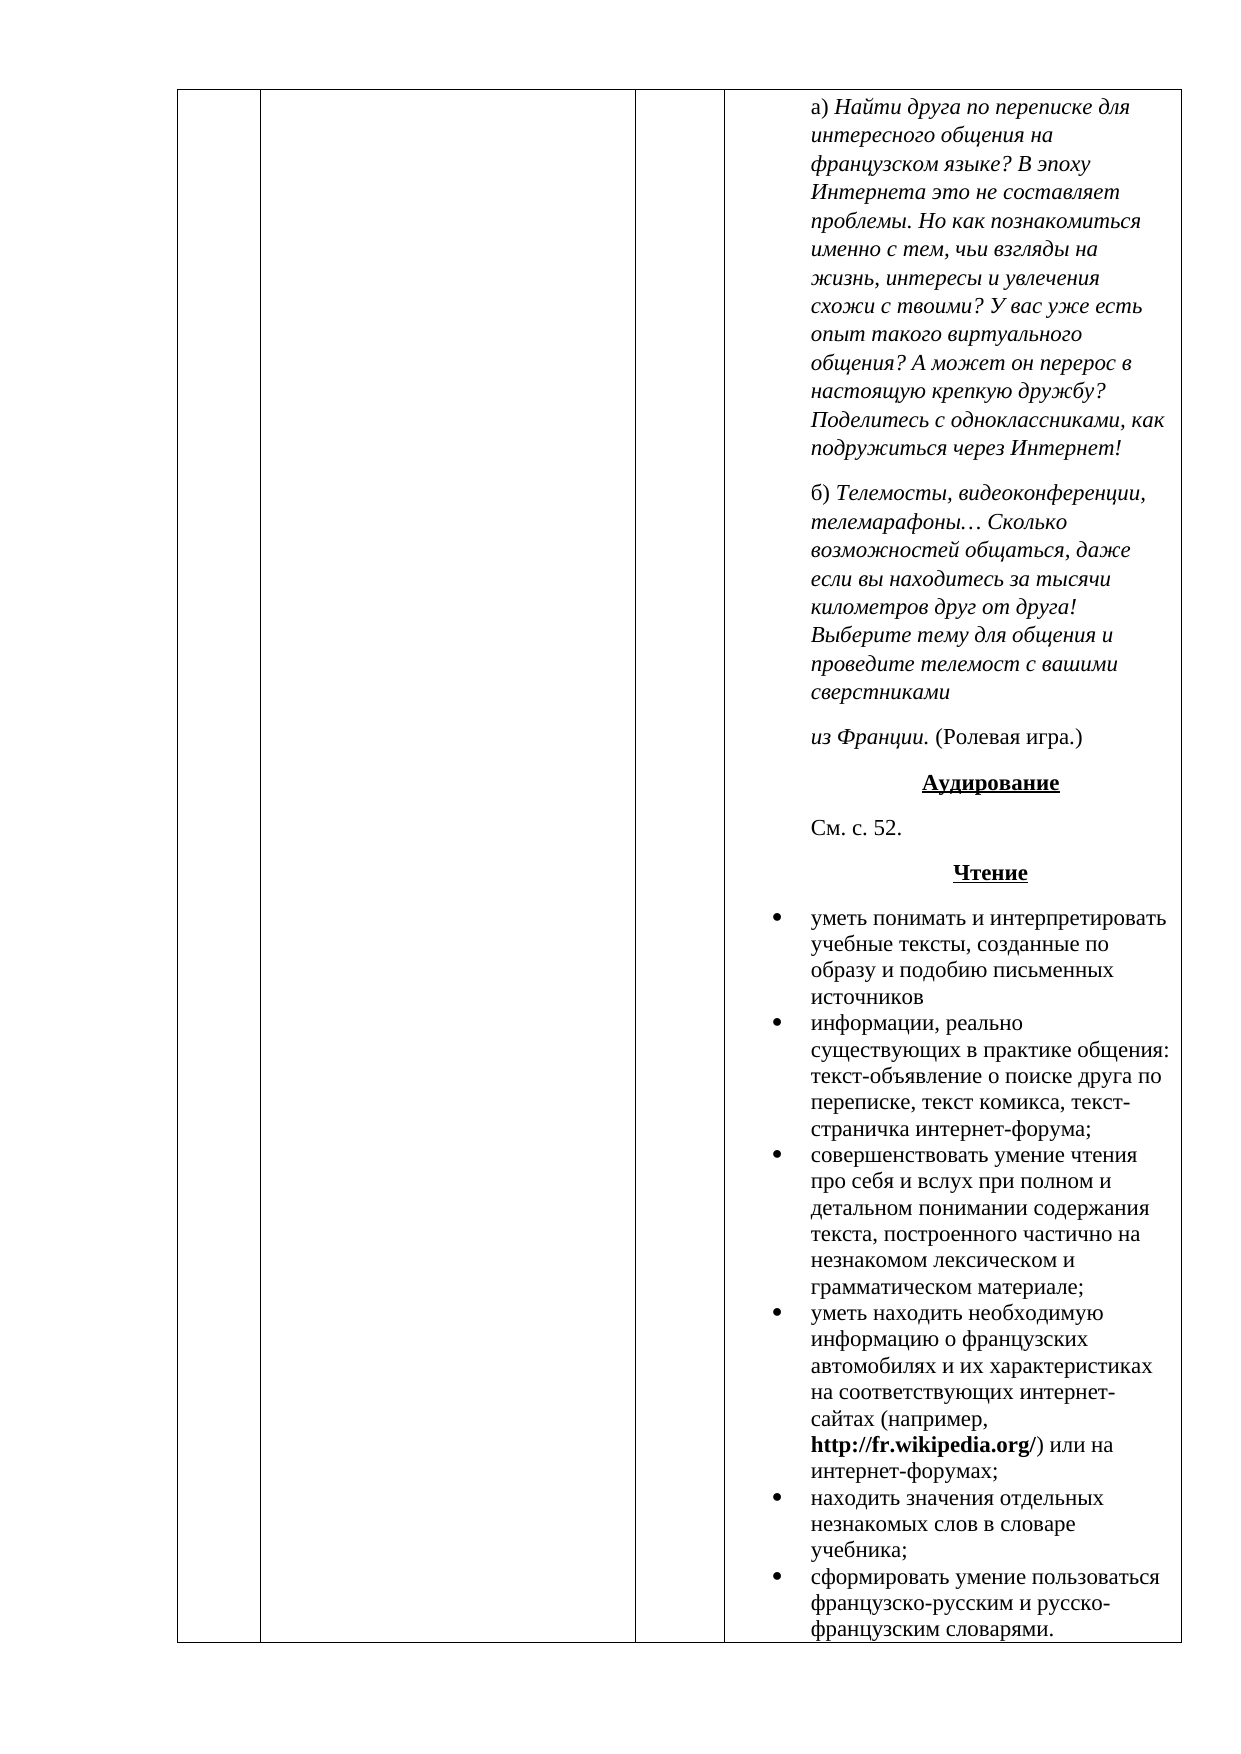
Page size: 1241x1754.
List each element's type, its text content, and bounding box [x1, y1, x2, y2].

table_cell 1 [636, 90, 724, 1642]
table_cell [261, 90, 635, 1642]
table_cell 8 [178, 90, 260, 1642]
